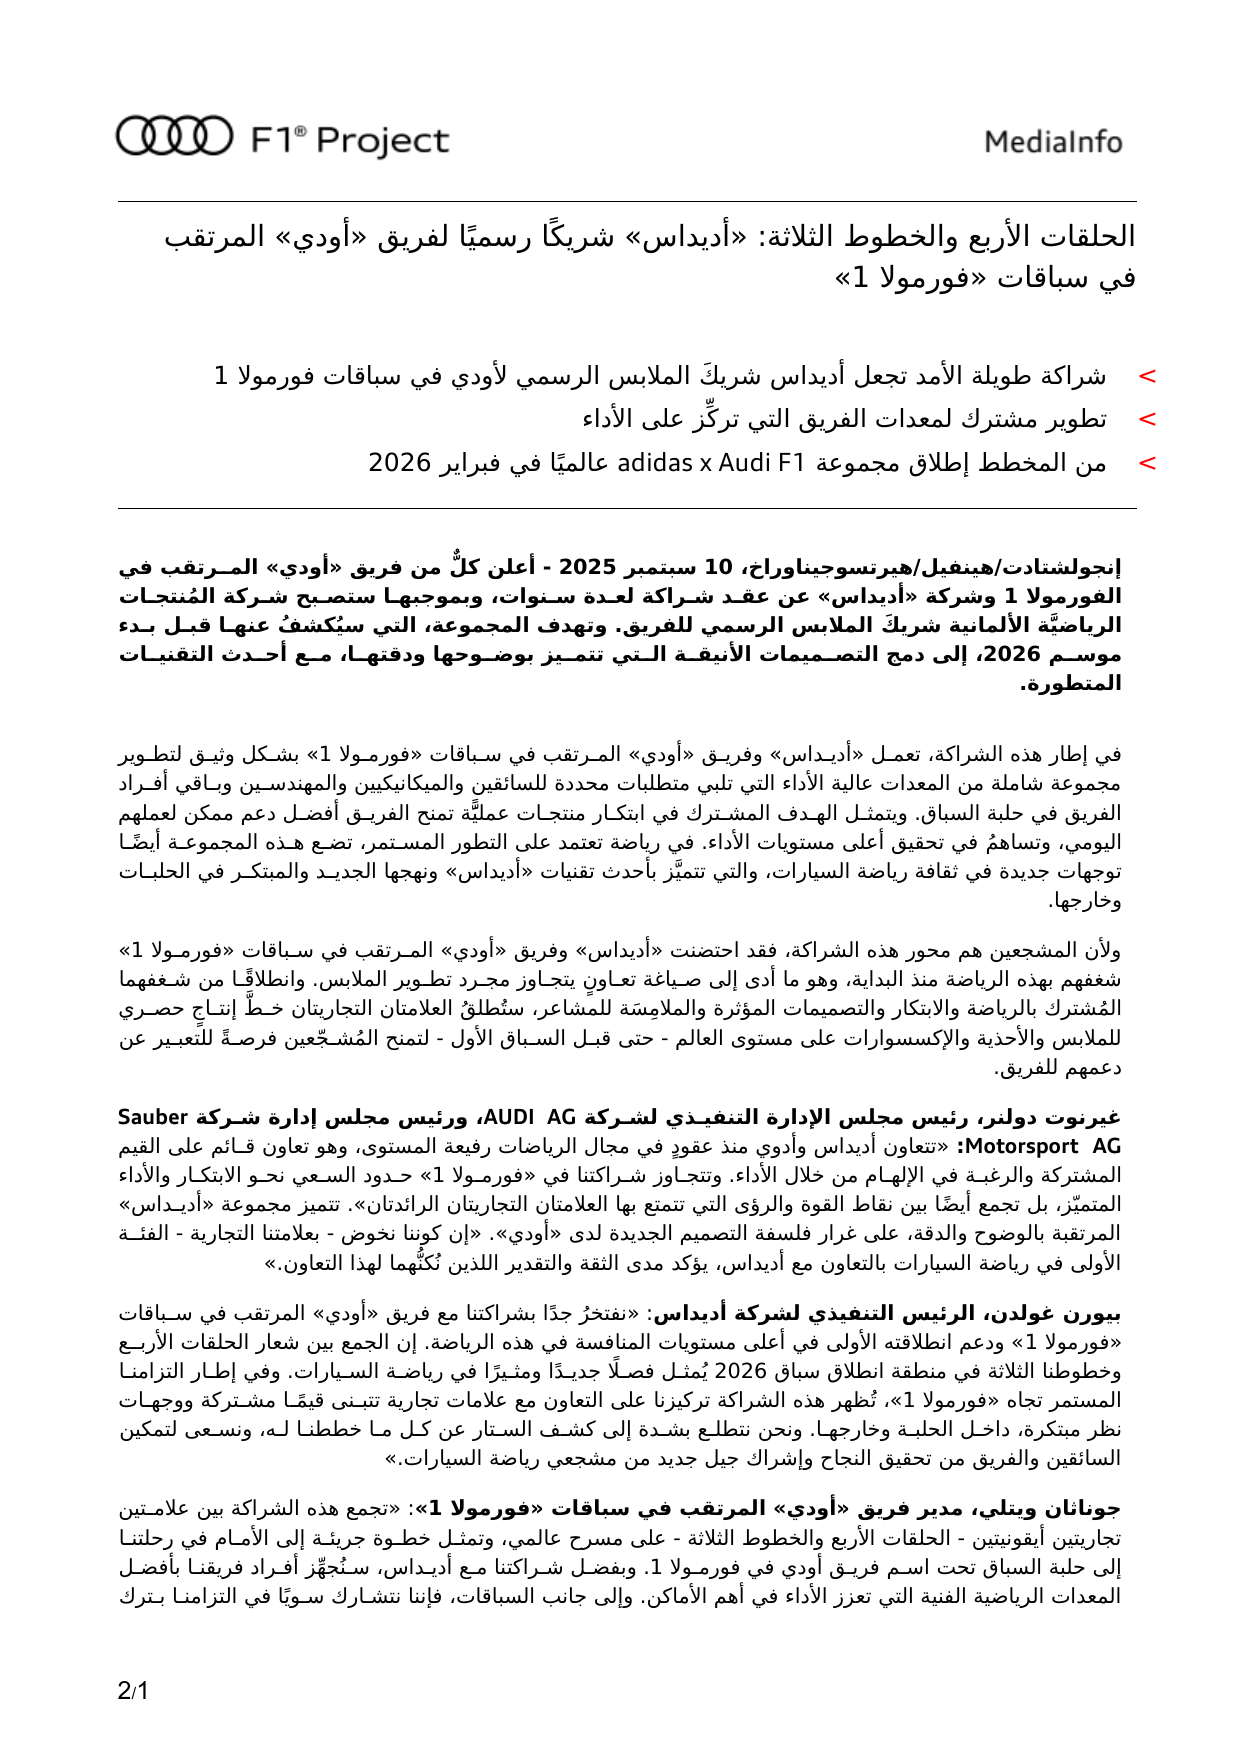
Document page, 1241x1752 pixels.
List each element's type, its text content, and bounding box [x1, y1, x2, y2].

text غيرنوت دولنر، رئيس مجلس الإدارة التنفيذي لشركة AUDI AG، ورئيس مجلس إدارة شركة Sauber Motorsport AG: «تتعاون أديداس وأدوي منذ عقودٍ في مجال الرياضات رفيعة المستوى، وهو تعاون قائم على القيم المشتركة والرغبة في الإلهام من خلال الأداء. وتتجاوز شراكتنا في «فورمولا 1» حدود السعي نحو الابتكار والأداء المتميّز، بل تجمع أيضًا بين نقاط القوة والرؤى التي تتمتع بها العلامتان التجاريتان الرائدتان». تتميز مجموعة «أديداس» المرتقبة بالوضوح والدقة، على غرار فلسفة التصميم الجديدة لدى «أودي». «إن كوننا نخوض - بعلامتنا التجارية - الفئة الأولى في رياضة السيارات بالتعاون مع أديداس، يؤكد مدى الثقة والتقدير اللذين نُكنُّهما لهذا التعاون.» [118, 1101, 1122, 1276]
text بيورن غولدن، الرئيس التنفيذي لشركة أديداس: «نفتخرُ جدًا بشراكتنا مع فريق «أودي» المرتقب في سباقات «فورمولا 1» ودعم انطلاقته الأولى في أعلى مستويات المنافسة في هذه الرياضة. إن الجمع بين شعار الحلقات الأربع وخطوطنا الثلاثة في منطقة انطلاق سباق 2026 يُمثل فصلًا جديدًا ومثيرًا في رياضة السيارات. وفي إطار التزامنا المستمر تجاه «فورمولا 1»، تُظهر هذه الشراكة تركيزنا على التعاون مع علامات تجارية تتبنى قيمًا مشتركة ووجهات نظر مبتكرة، داخل الحلبة وخارجها. ونحن نتطلع بشدة إلى كشف الستار عن كل ما خططنا له، ونسعى لتمكين السائقين والفريق من تحقيق النجاح وإشراك جيل جديد من مشجعي رياضة السيارات.» [118, 1297, 1122, 1472]
table_cell شراكة طويلة الأمد تجعل أديداس شريكَ الملابس الرسمي لأودي في سباقات فورمولا 1 تطوير مشترك لمعدات الفريق التي تركِّز على الأداء من المخطط إطلاق مجموعة adidas x Audi F1 عالميًا في فبراير 2026 [118, 341, 1137, 508]
text في إطار هذه الشراكة، تعمل «أديداس» وفريق «أودي» المرتقب في سباقات «فورمولا 1» بشكل وثيق لتطوير مجموعة شاملة من المعدات عالية الأداء التي تلبي متطلبات محددة للسائقين والميكانيكيين والمهندسين وباقي أفراد الفريق في حلبة السباق. ويتمثل الهدف المشترك في ابتكار منتجات عمليًَّة تمنح الفريق أفضل دعم ممكن لعملهم اليومي، وتساهمُ في تحقيق أعلى مستويات الأداء. في رياضة تعتمد على التطور المستمر، تضع هذه المجموعة أيضًا توجهات جديدة في ثقافة رياضة السيارات، والتي تتميَّز بأحدث تقنيات «أديداس» ونهجها الجديد والمبتكر في الحلبات وخارجها. [118, 738, 1122, 913]
text ولأن المشجعين هم محور هذه الشراكة، فقد احتضنت «أديداس» وفريق «أودي» المرتقب في سباقات «فورمولا 1» شغفهم بهذه الرياضة منذ البداية، وهو ما أدى إلى صياغة تعاونٍ يتجاوز مجرد تطوير الملابس. وانطلاقًا من شغفهما المُشترك بالرياضة والابتكار والتصميمات المؤثرة والملامِسَة للمشاعر، ستُطلقُ العلامتان التجاريتان خطَّ إنتاجٍ حصري للملابس والأحذية والإكسسوارات على مستوى العالم - حتى قبل السباق الأول - لتمنح المُشجّعين فرصةً للتعبير عن دعمهم للفريق. [118, 934, 1122, 1080]
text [118, 1492, 1122, 1609]
text إنجولشتادت/هينفيل/هيرتسوجيناوراخ، 10 سبتمبر 2025 - أعلن كلٌّ من فريق «أودي» المرتقب في الفورمولا 1 وشركة «أديداس» عن عقد شراكة لعدة سنوات، وبموجبها ستصبح شركة المُنتجات الرياضيَّة الألمانية شريكَ الملابس الرسمي للفريق. وتهدف المجموعة، التي سيُكشفُ عنها قبل بدء موسم 2026، إلى دمج التصميمات الأنيقة التي تتميز بوضوحها ودقتها، مع أحدث التقنيات المتطورة. [118, 551, 1122, 697]
table_header الحلقات الأربع والخطوط الثلاثة: «أديداس» شريكًا رسميًا لفريق «أودي» المرتقب في سباقات «فورمولا 1» [118, 202, 1137, 341]
